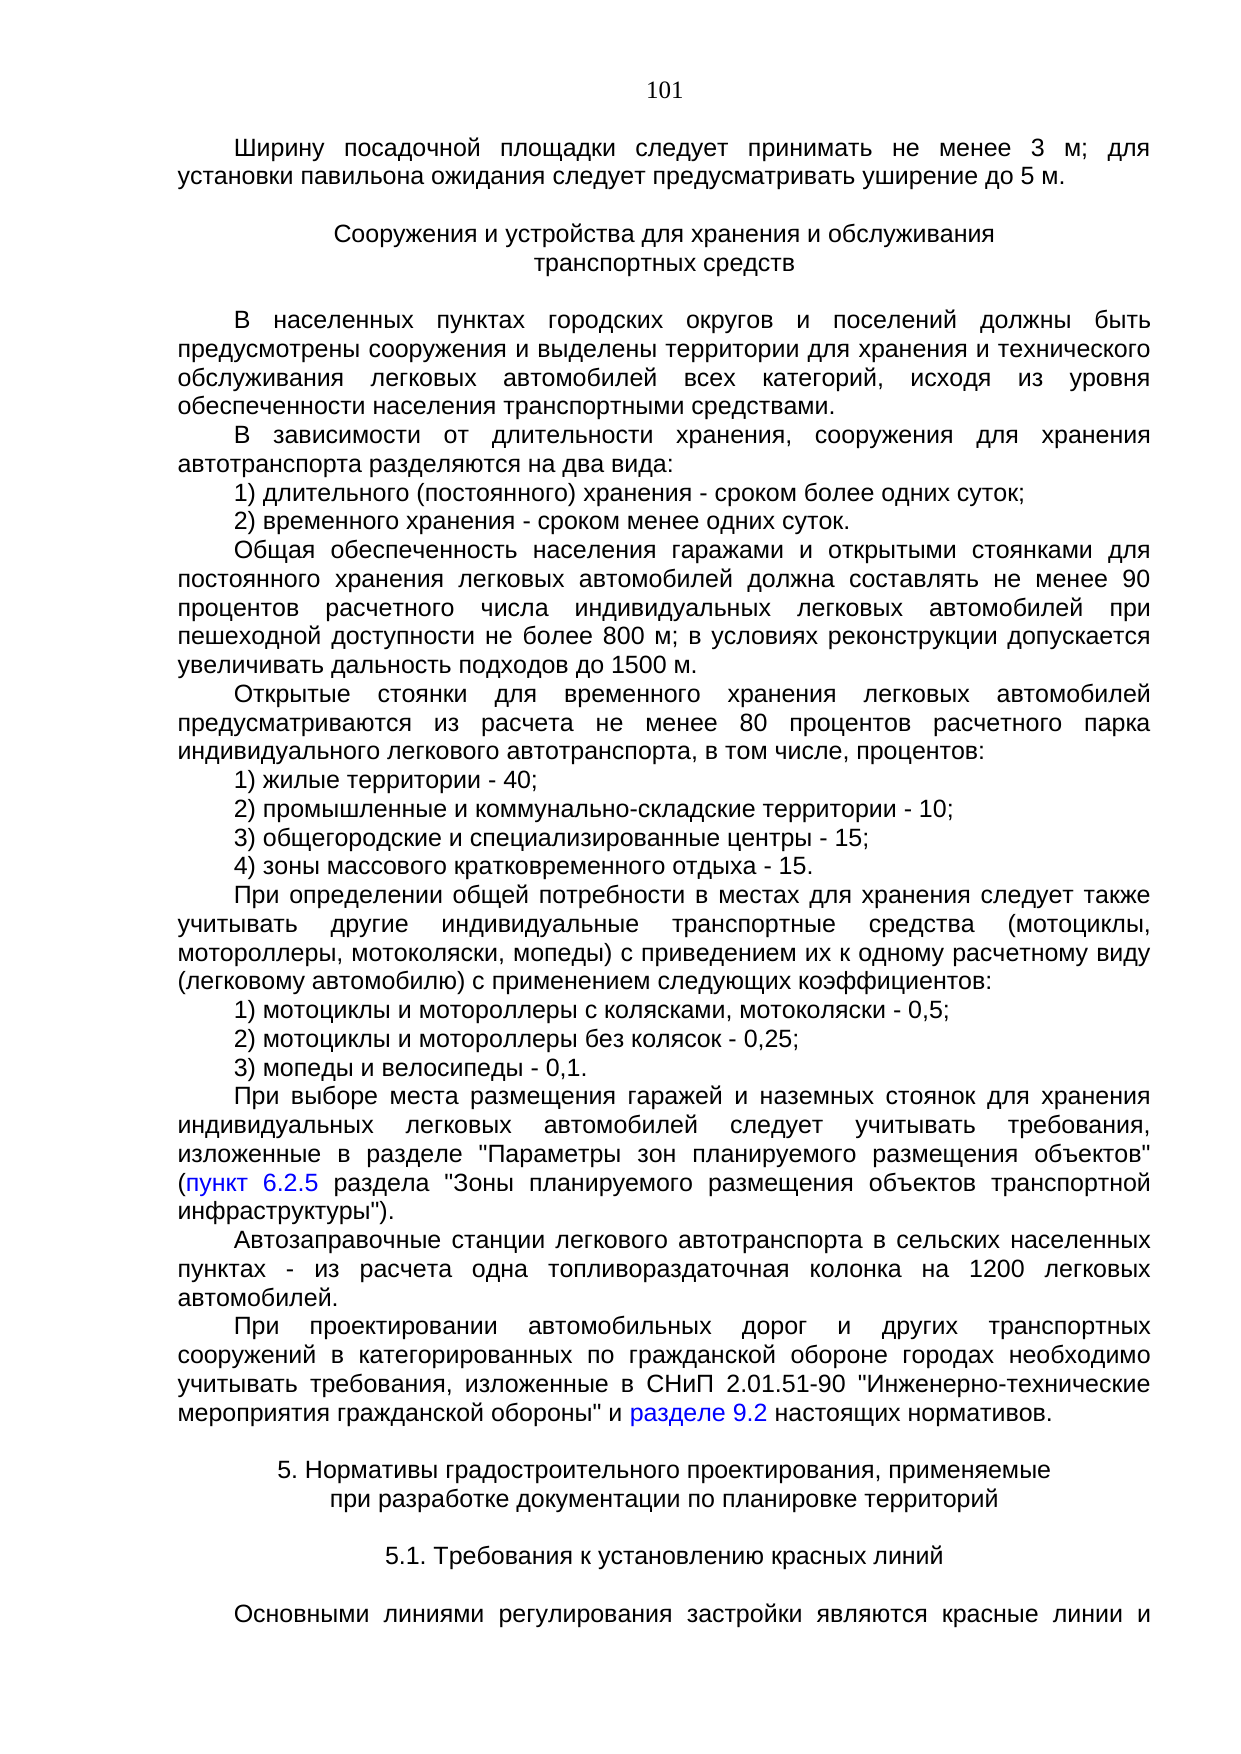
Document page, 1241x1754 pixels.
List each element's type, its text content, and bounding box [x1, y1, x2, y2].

text 1) жилые территории - 40; [177, 765, 1152, 794]
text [177, 1599, 1152, 1627]
text 5.1. Требования к установлению красных линий [177, 1541, 1152, 1570]
text Ширину посадочной площадки следует принимать не менее 3 м; для установки павильона ожидания следует предусматривать уширение до 5 м. [177, 132, 1152, 190]
text При проектировании автомобильных дорог и других транспортных сооружений в категорированных по гражданской обороне городах необходимо учитывать требования, изложенные в СНиП 2.01.51-90 "Инженерно-технические мероприятия гражданской обороны" и разделе 9.2 настоящих нормативов. [177, 1311, 1152, 1426]
text 2) промышленные и коммунально-складские территории - 10; [177, 794, 1152, 822]
text В зависимости от длительности хранения, сооружения для хранения автотранспорта разделяются на два вида: [177, 420, 1152, 477]
text 5. Нормативы градостроительного проектирования, применяемые [177, 1455, 1152, 1484]
text Открытые стоянки для временного хранения легковых автомобилей предусматриваются из расчета не менее 80 процентов расчетного парка индивидуального легкового автотранспорта, в том числе, процентов: [177, 679, 1152, 765]
text транспортных средств [177, 247, 1152, 276]
text 3) общегородские и специализированные центры - 15; [177, 822, 1152, 851]
text Автозаправочные станции легкового автотранспорта в сельских населенных пунктах - из расчета одна топливораздаточная колонка на 1200 легковых автомобилей. [177, 1225, 1152, 1311]
text Общая обеспеченность населения гаражами и открытыми стоянками для постоянного хранения легковых автомобилей должна составлять не менее 90 процентов расчетного числа индивидуальных легковых автомобилей при пешеходной доступности не более 800 м; в условиях реконструкции допускается увеличивать дальность подходов до 1500 м. [177, 535, 1152, 679]
text 2) временного хранения - сроком менее одних суток. [177, 506, 1152, 535]
text 1) длительного (постоянного) хранения - сроком более одних суток; [177, 477, 1152, 506]
text 3) мопеды и велосипеды - 0,1. [177, 1052, 1152, 1081]
text При выборе места размещения гаражей и наземных стоянок для хранения индивидуальных легковых автомобилей следует учитывать требования, изложенные в разделе "Параметры зон планируемого размещения объектов" (пункт 6.2.5 раздела "Зоны планируемого размещения объектов транспортной инфраструктуры"). [177, 1081, 1152, 1225]
text при разработке документации по планировке территорий [177, 1484, 1152, 1512]
text 2) мотоциклы и мотороллеры без колясок - 0,25; [177, 1024, 1152, 1052]
text 1) мотоциклы и мотороллеры с колясками, мотоколяски - 0,5; [177, 995, 1152, 1024]
text Сооружения и устройства для хранения и обслуживания [177, 219, 1152, 247]
text В населенных пунктах городских округов и поселений должны быть предусмотрены сооружения и выделены территории для хранения и технического обслуживания легковых автомобилей всех категорий, исходя из уровня обеспеченности населения транспортными средствами. [177, 305, 1152, 420]
text При определении общей потребности в местах для хранения следует также учитывать другие индивидуальные транспортные средства (мотоциклы, мотороллеры, мотоколяски, мопеды) с приведением их к одному расчетному виду (легковому автомобилю) с применением следующих коэффициентов: [177, 880, 1152, 995]
text 4) зоны массового кратковременного отдыха - 15. [177, 851, 1152, 880]
